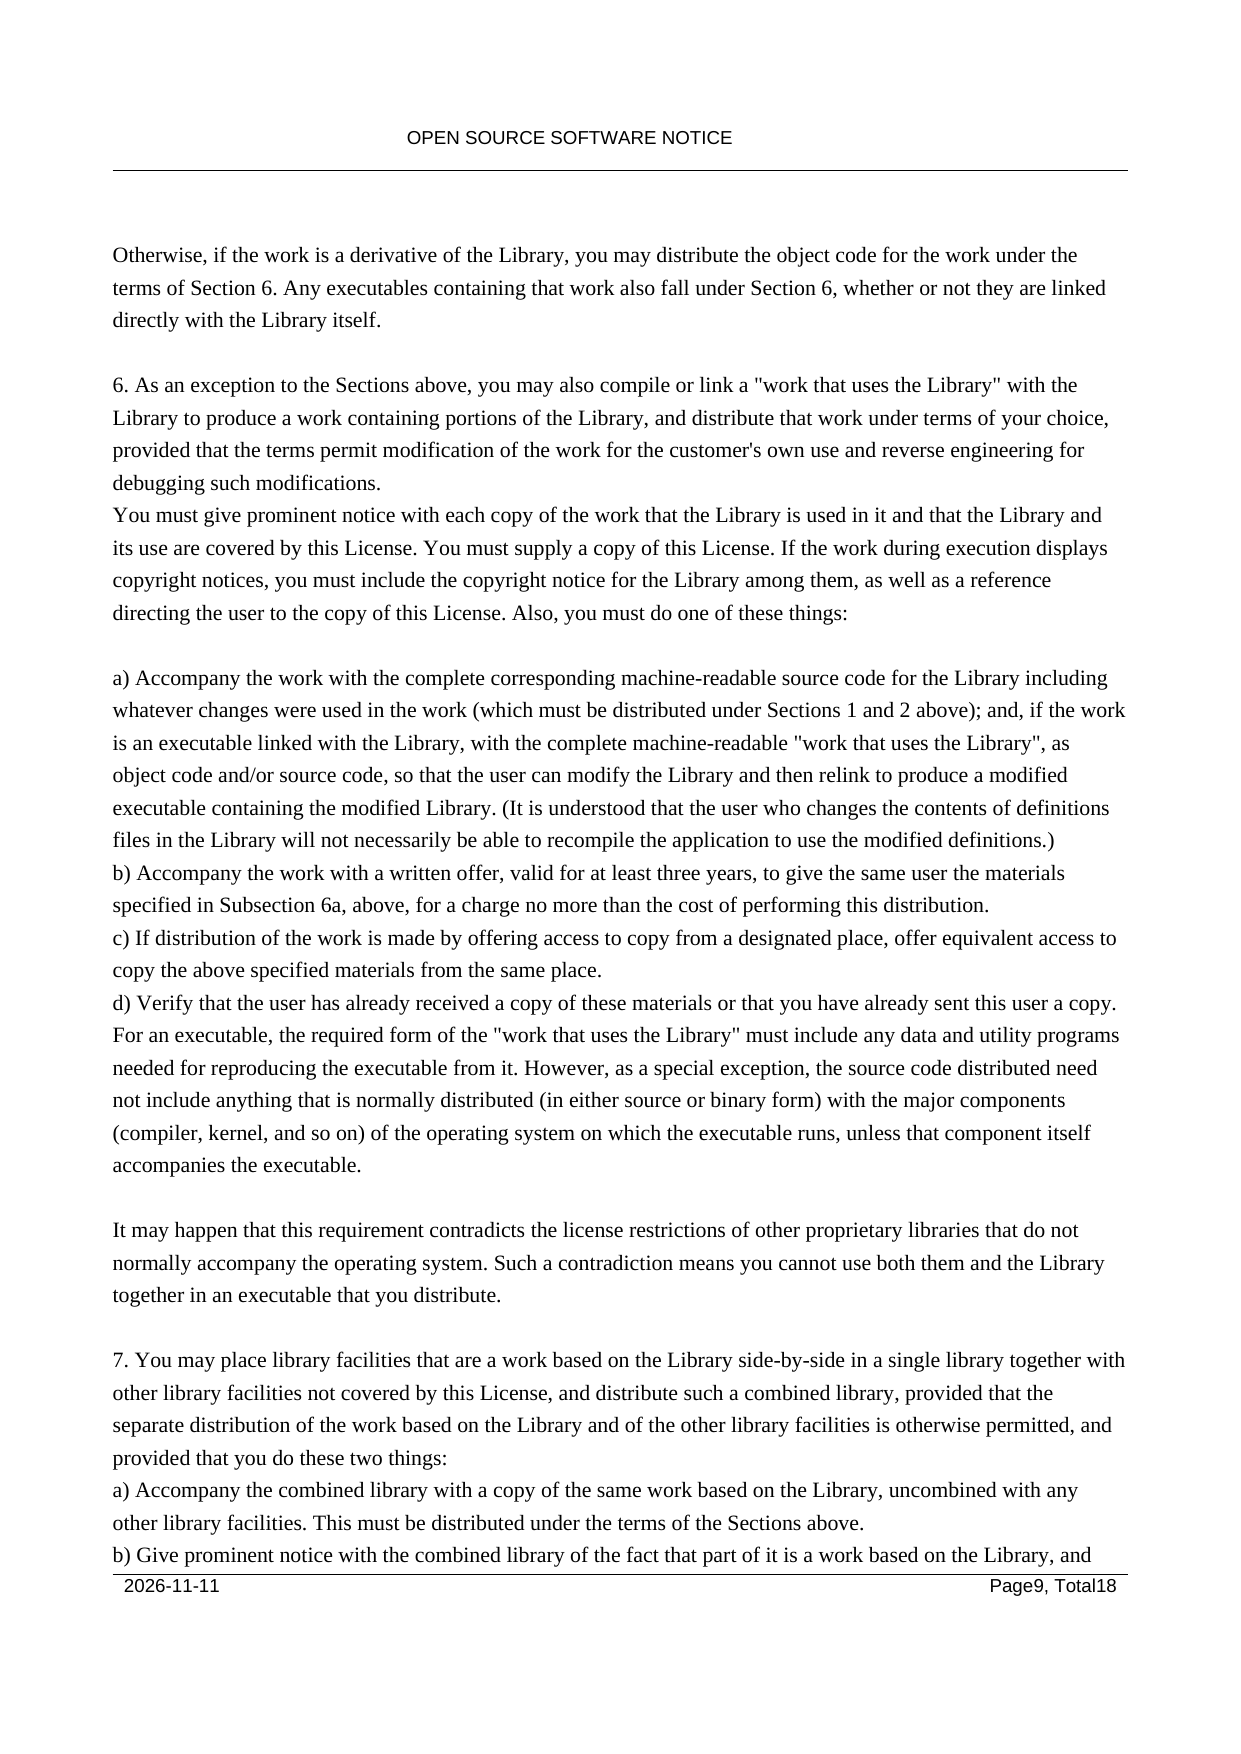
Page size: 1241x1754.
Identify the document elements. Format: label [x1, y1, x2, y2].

text [112, 206, 1128, 1571]
